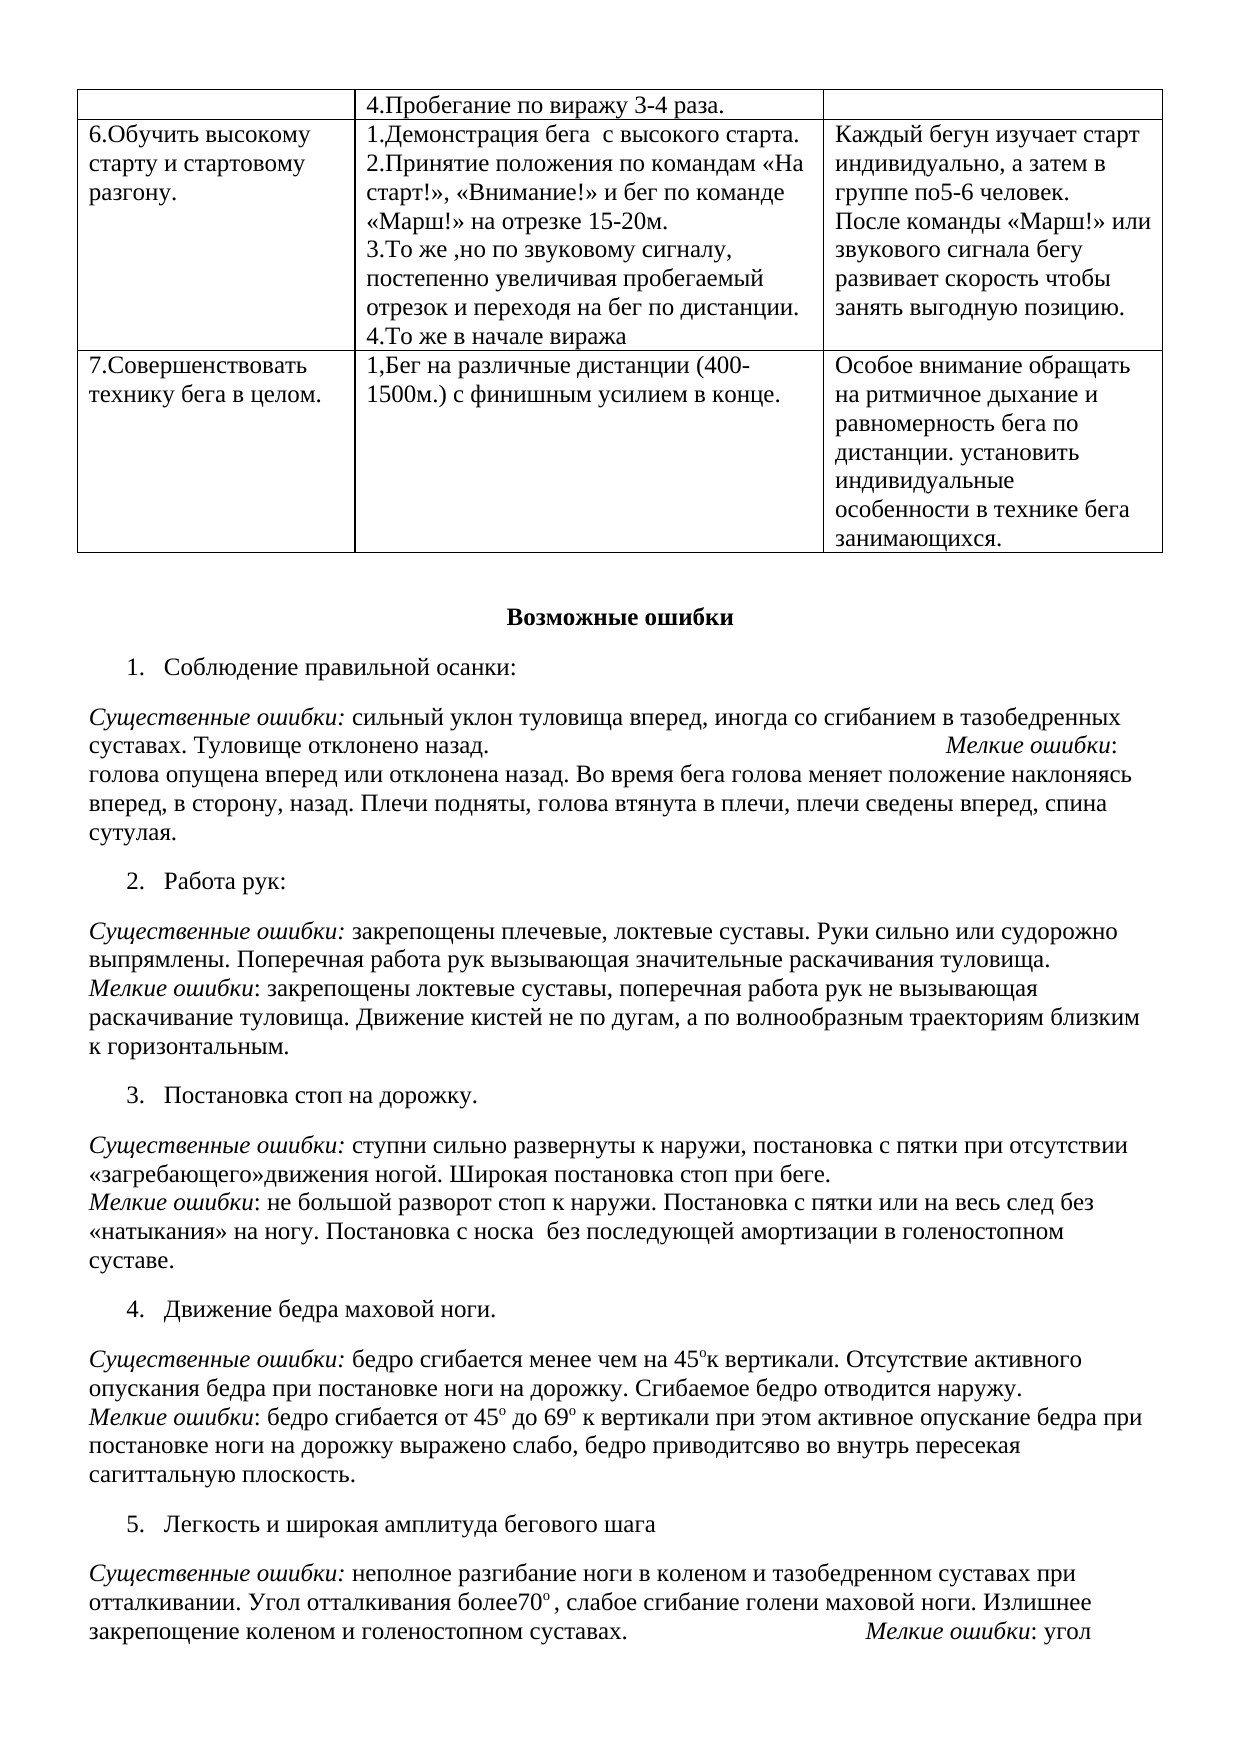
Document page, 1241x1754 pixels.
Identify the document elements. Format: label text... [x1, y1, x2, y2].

list Соблюдение правильной осанки: [126, 652, 1152, 681]
table_cell 7.Совершенствовать технику бега в целом. [78, 351, 354, 552]
table_cell Особое внимание обращать на ритмичное дыхание и равномерность бега по дистанции. установить индивидуальные особенности в технике бега занимающихся. [824, 351, 1162, 552]
text Существенные ошибки: сильный уклон туловища вперед, иногда со сгибанием в тазобедренных суставах. Туловище отклонено назад. Мелкие ошибки: голова опущена вперед или отклонена назад. Во время бега голова меняет положение наклоняясь вперед, в сторону, назад. Плечи подняты, голова втянута в плечи, плечи сведены вперед, спина сутулая. [89, 702, 1152, 845]
text Существенные ошибки: закрепощены плечевые, локтевые суставы. Руки сильно или судорожно выпрямлены. Поперечная работа рук вызывающая значительные раскачивания туловища. Мелкие ошибки: закрепощены локтевые суставы, поперечная работа рук не вызывающая раскачивание туловища. Движение кистей не по дугам, а по волнообразным траекториям близким к горизонтальным. [89, 916, 1152, 1059]
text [89, 1558, 1152, 1644]
list Легкость и широкая амплитуда бегового шага [126, 1509, 1152, 1537]
text Существенные ошибки: ступни сильно развернуты к наружи, постановка с пятки при отсутствии «загребающего»движения ногой. Широкая постановка стоп при беге. Мелкие ошибки: не большой разворот стоп к наружи. Постановка с пятки или на весь след без «натыкания» на ногу. Постановка с носка без последующей амортизации в голеностопном суставе. [89, 1130, 1152, 1274]
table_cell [356, 90, 823, 118]
text Существенные ошибки: бедро сгибается менее чем на 45ок вертикали. Отсутствие активного опускания бедра при постановке ноги на дорожку. Сгибаемое бедро отводится наружу. Мелкие ошибки: бедро сгибается от 45о до 69о к вертикали при этом активное опускание бедра при постановке ноги на дорожку выражено слабо, бедро приводитсяво во внутрь пересекая сагиттальную плоскость. [89, 1344, 1152, 1488]
text Возможные ошибки [89, 602, 1152, 631]
table_cell 1.Демонстрация бега с высокого старта. 2.Принятие положения по командам «На старт!», «Внимание!» и бег по команде «Марш!» на отрезке 15-20м. 3.То же ,но по звуковому сигналу, постепенно увеличивая пробегаемый отрезок и переходя на бег по дистанции. 4.То же в начале виража [356, 120, 823, 349]
table_cell Каждый бегун изучает старт индивидуально, а затем в группе по5-6 человек. После команды «Марш!» или звукового сигнала бегу развивает скорость чтобы занять выгодную позицию. [824, 120, 1162, 349]
table_cell 6.Обучить высокому старту и стартовому разгону. [78, 120, 354, 349]
list Постановка стоп на дорожку. [126, 1080, 1152, 1109]
list Работа рук: [126, 866, 1152, 895]
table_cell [824, 90, 1162, 118]
list Движение бедра маховой ноги. [126, 1294, 1152, 1323]
table_cell 1,Бег на различные дистанции (400-1500м.) с финишным усилием в конце. [356, 351, 823, 552]
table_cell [78, 90, 354, 118]
